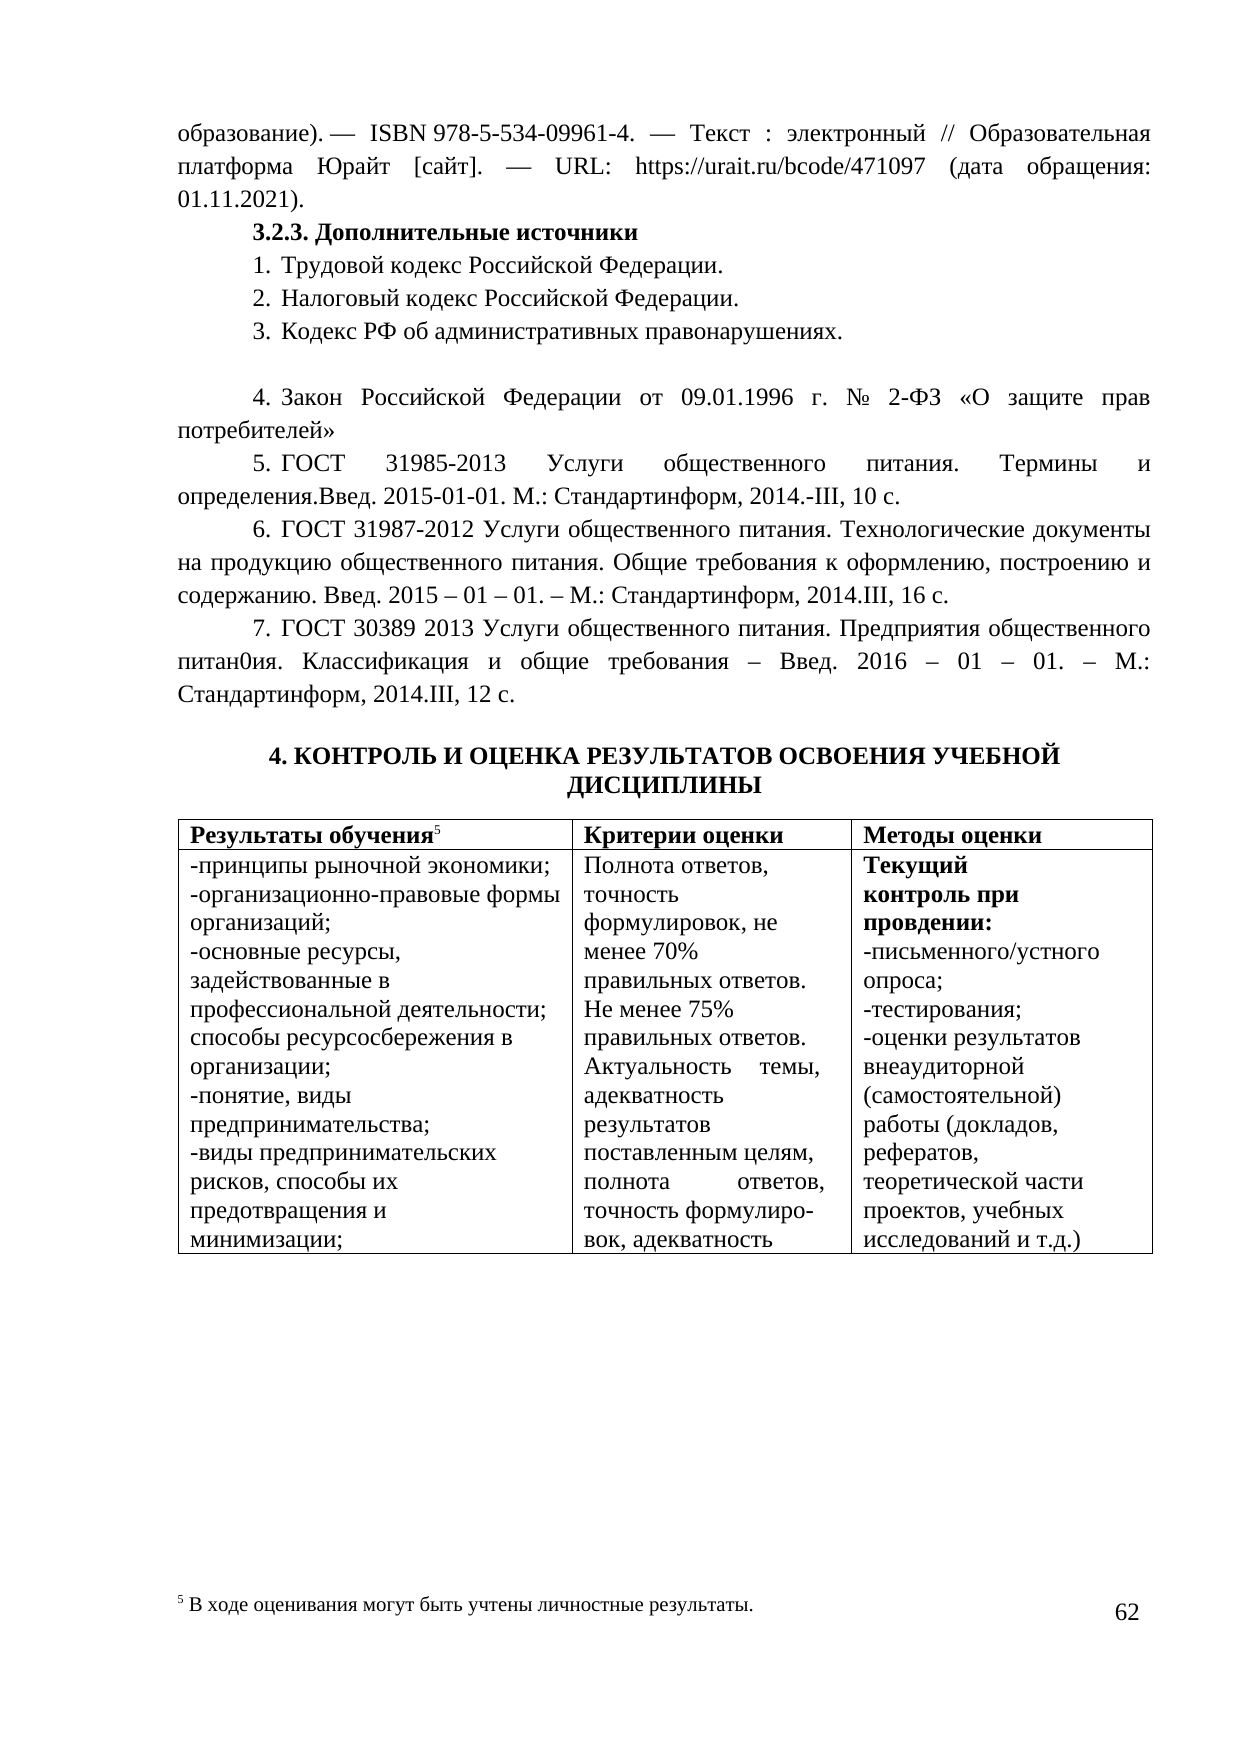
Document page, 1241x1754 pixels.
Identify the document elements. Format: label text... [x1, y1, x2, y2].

table_cell Текущий контроль при провдении: -письменного/устного опроса; -тестирования; -оценки результатов внеаудиторной (самостоятельной) работы (докладов, рефератов, теоретической части проектов, учебных исследований и т.д.) [852, 850, 1152, 1252]
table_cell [573, 850, 851, 1252]
table_header Результаты обучения [179, 820, 572, 849]
list ГОСТ 31985-2013 Услуги общественного питания. Термины и определения.Введ. 2015-01-01. М.: Стандартинформ, 2014.-III, 10 с. [177, 448, 1152, 510]
list Закон Российской Федерации от 09.01.1996 г. № 2-ФЗ «О защите прав потребителей» [177, 382, 1152, 444]
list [177, 118, 1152, 213]
text 3.2.3. Дополнительные источники [177, 217, 1152, 246]
list Налоговый кодекс Российской Федерации. [177, 283, 1152, 312]
list Трудовой кодекс Российской Федерации. [177, 250, 1152, 279]
list Кодекс РФ об административных правонарушениях. [177, 316, 1152, 345]
table_header Критерии оценки [573, 820, 851, 849]
text 4. КОНТРОЛЬ И ОЦЕНКА РЕЗУЛЬТАТОВ ОСВОЕНИЯ УЧЕБНОЙ ДИСЦИПЛИНЫ [177, 741, 1152, 799]
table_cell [179, 850, 572, 1252]
table_header Методы оценки [852, 820, 1152, 849]
list ГОСТ 30389 2013 Услуги общественного питания. Предприятия общественного питан0ия. Классификация и общие требования – Введ. 2016 – 01 – 01. – М.: Стандартинформ, 2014.III, 12 с. [177, 613, 1152, 708]
list ГОСТ 31987-2012 Услуги общественного питания. Технологические документы на продукцию общественного питания. Общие требования к оформлению, построению и содержанию. Введ. 2015 – 01 – 01. – М.: Стандартинформ, 2014.III, 16 с. [177, 514, 1152, 609]
